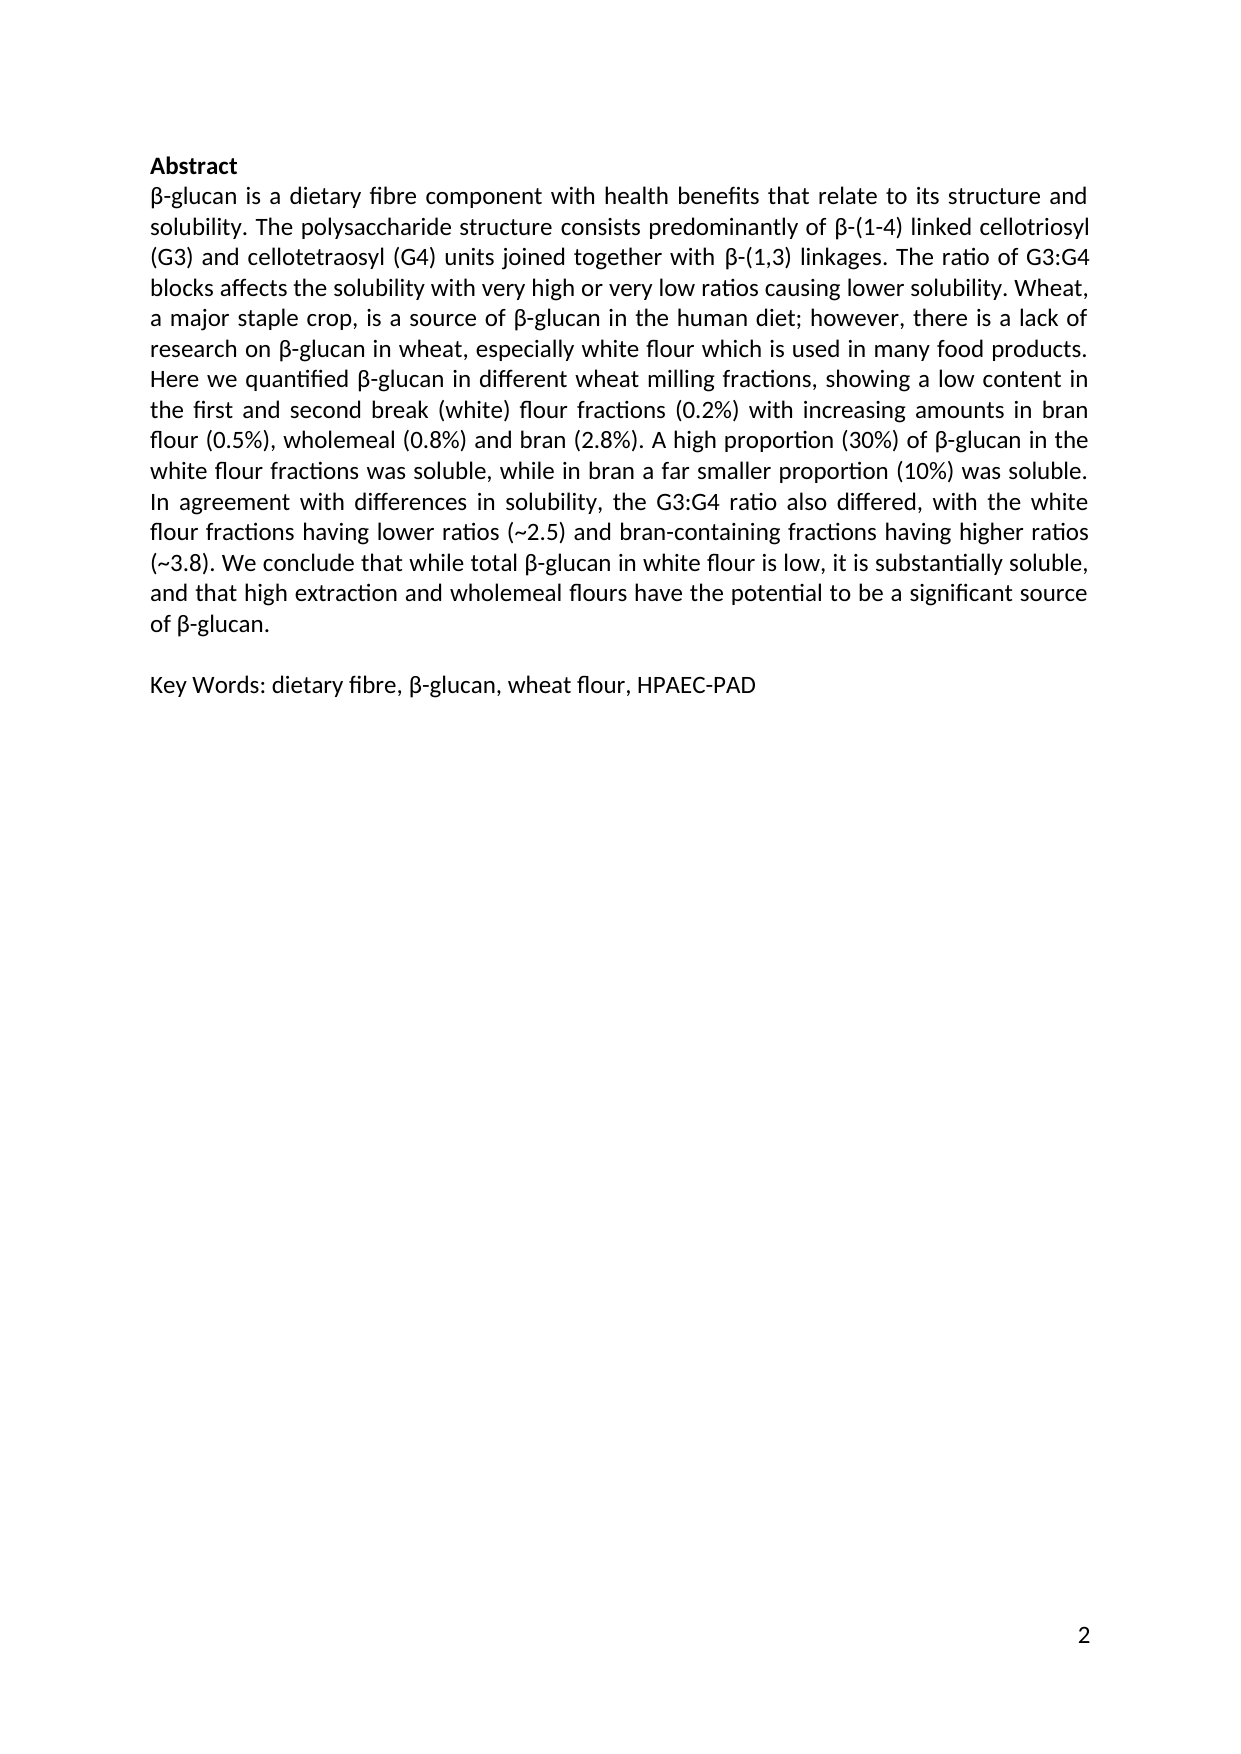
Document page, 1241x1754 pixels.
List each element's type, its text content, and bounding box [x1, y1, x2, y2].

text Abstract [150, 150, 1090, 181]
text Key Words: dietary fibre, β-glucan, wheat flour, HPAEC-PAD [150, 669, 1090, 699]
text β-glucan is a dietary fibre component with health benefits that relate to its structure and solubility. The polysaccharide structure consists predominantly of β-(1-4) linked cellotriosyl (G3) and cellotetraosyl (G4) units joined together with β-(1,3) linkages. The ratio of G3:G4 blocks affects the solubility with very high or very low ratios causing lower solubility. Wheat, a major staple crop, is a source of β-glucan in the human diet; however, there is a lack of research on β-glucan in wheat, especially white flour which is used in many food products. Here we quantified β-glucan in different wheat milling fractions, showing a low content in the first and second break (white) flour fractions (0.2%) with increasing amounts in bran flour (0.5%), wholemeal (0.8%) and bran (2.8%). A high proportion (30%) of β-glucan in the white flour fractions was soluble, while in bran a far smaller proportion (10%) was soluble. In agreement with differences in solubility, the G3:G4 ratio also differed, with the white flour fractions having lower ratios (~2.5) and bran-containing fractions having higher ratios (~3.8). We conclude that while total β-glucan in white flour is low, it is substantially soluble, and that high extraction and wholemeal flours have the potential to be a significant source of β-glucan. [150, 181, 1090, 638]
